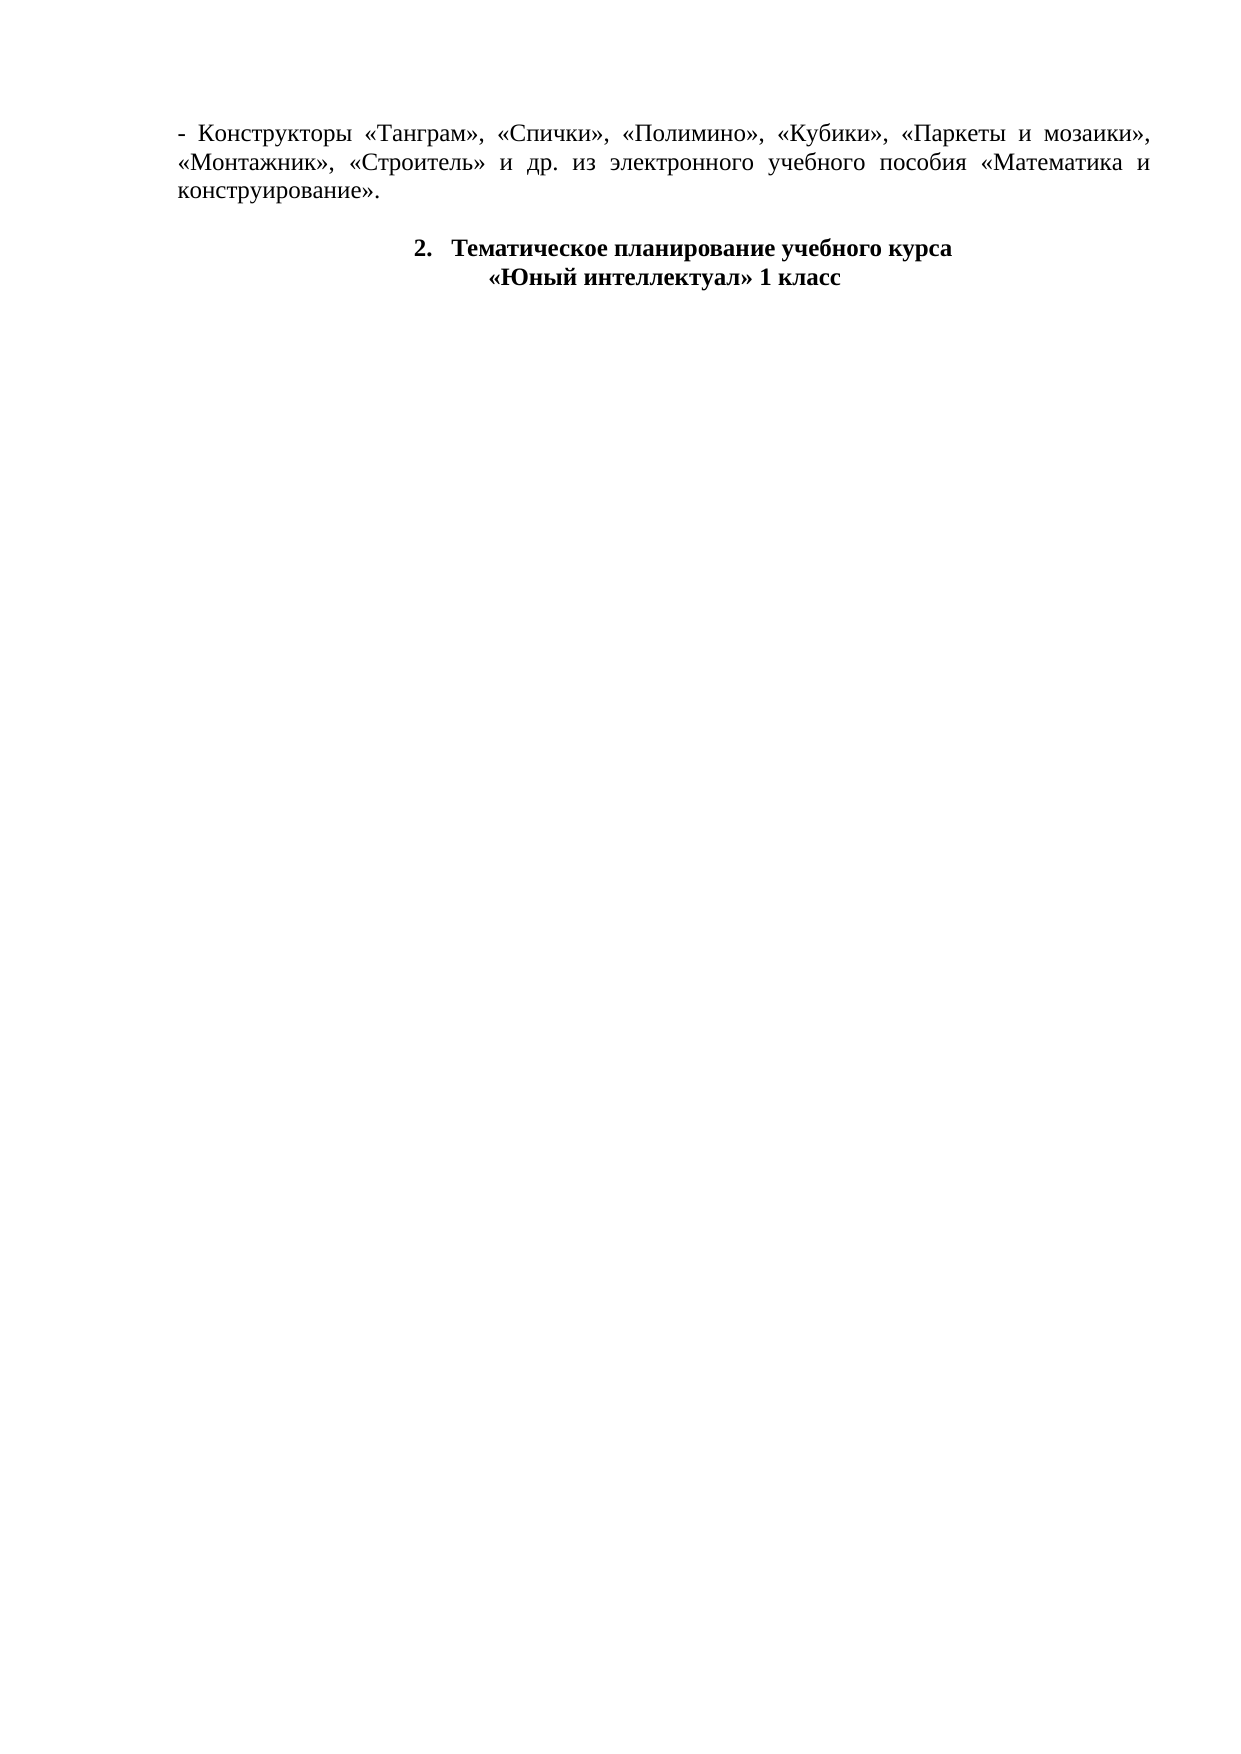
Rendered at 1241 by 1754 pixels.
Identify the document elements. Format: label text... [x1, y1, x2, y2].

list Тематическое планирование учебного курса [215, 233, 1152, 262]
text «Юный интеллектуал» 1 класс [177, 262, 1152, 291]
text - Конструкторы «Танграм», «Спички», «Полимино», «Кубики», «Паркеты и мозаики», «Монтажник», «Строитель» и др. из электронного учебного пособия «Математика и конструирование». [177, 118, 1152, 204]
